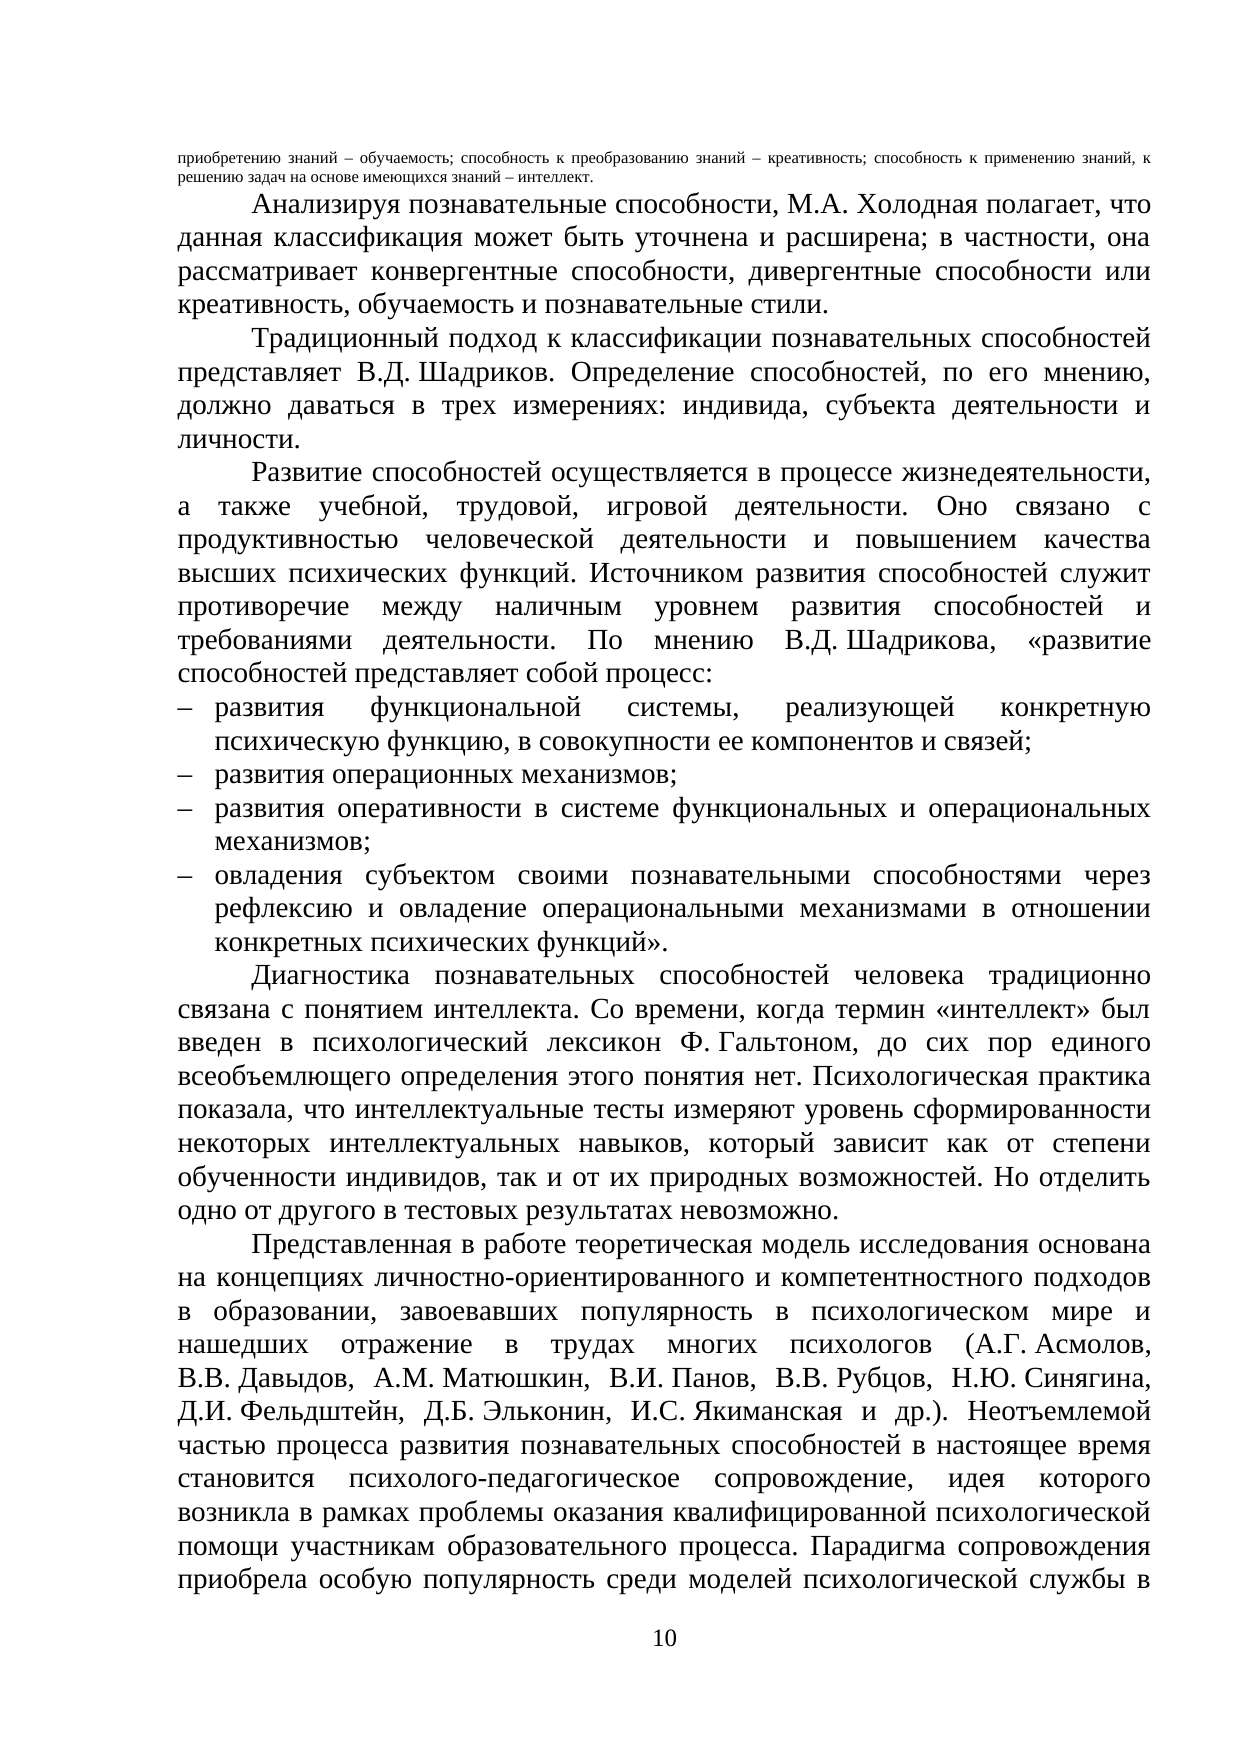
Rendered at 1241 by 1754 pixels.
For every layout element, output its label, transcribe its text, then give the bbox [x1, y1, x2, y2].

text Анализируя познавательные способности, М.А. Холодная полагает, что данная классификация может быть уточнена и расширена; в частности, она рассматривает конвергентные способности, дивергентные способности или креативность, обучаемость и познавательные стили. [177, 186, 1152, 320]
text овладения субъектом своими познавательными способностями через рефлексию и овладение операциональными механизмами в отношении конкретных психических функций». [177, 857, 1152, 957]
text развития операционных механизмов; [177, 756, 1152, 790]
text Развитие способностей осуществляется в процессе жизнедеятельности, а также учебной, трудовой, игровой деятельности. Оно связано с продуктивностью человеческой деятельности и повышением качества высших психических функций. Источником развития способностей служит противоречие между наличным уровнем развития способностей и требованиями деятельности. По мнению В.Д. Шадрикова, «развитие способностей представляет собой процесс: [177, 454, 1152, 689]
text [177, 148, 1152, 186]
text развития оперативности в системе функциональных и операциональных механизмов; [177, 790, 1152, 857]
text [177, 1226, 1152, 1595]
text Традиционный подход к классификации познавательных способностей представляет В.Д. Шадриков. Определение способностей, по его мнению, должно даваться в трех измерениях: индивида, субъекта деятельности и личности. [177, 320, 1152, 454]
text Диагностика познавательных способностей человека традиционно связана с понятием интеллекта. Со времени, когда термин «интеллект» был введен в психологический лексикон Ф. Гальтоном, до сих пор единого всеобъемлющего определения этого понятия нет. Психологическая практика показала, что интеллектуальные тесты измеряют уровень сформированности некоторых интеллектуальных навыков, который зависит как от степени обученности индивидов, так и от их природных возможностей. Но отделить одно от другого в тестовых результатах невозможно. [177, 957, 1152, 1226]
text развития функциональной системы, реализующей конкретную психическую функцию, в совокупности ее компонентов и связей; [177, 689, 1152, 756]
